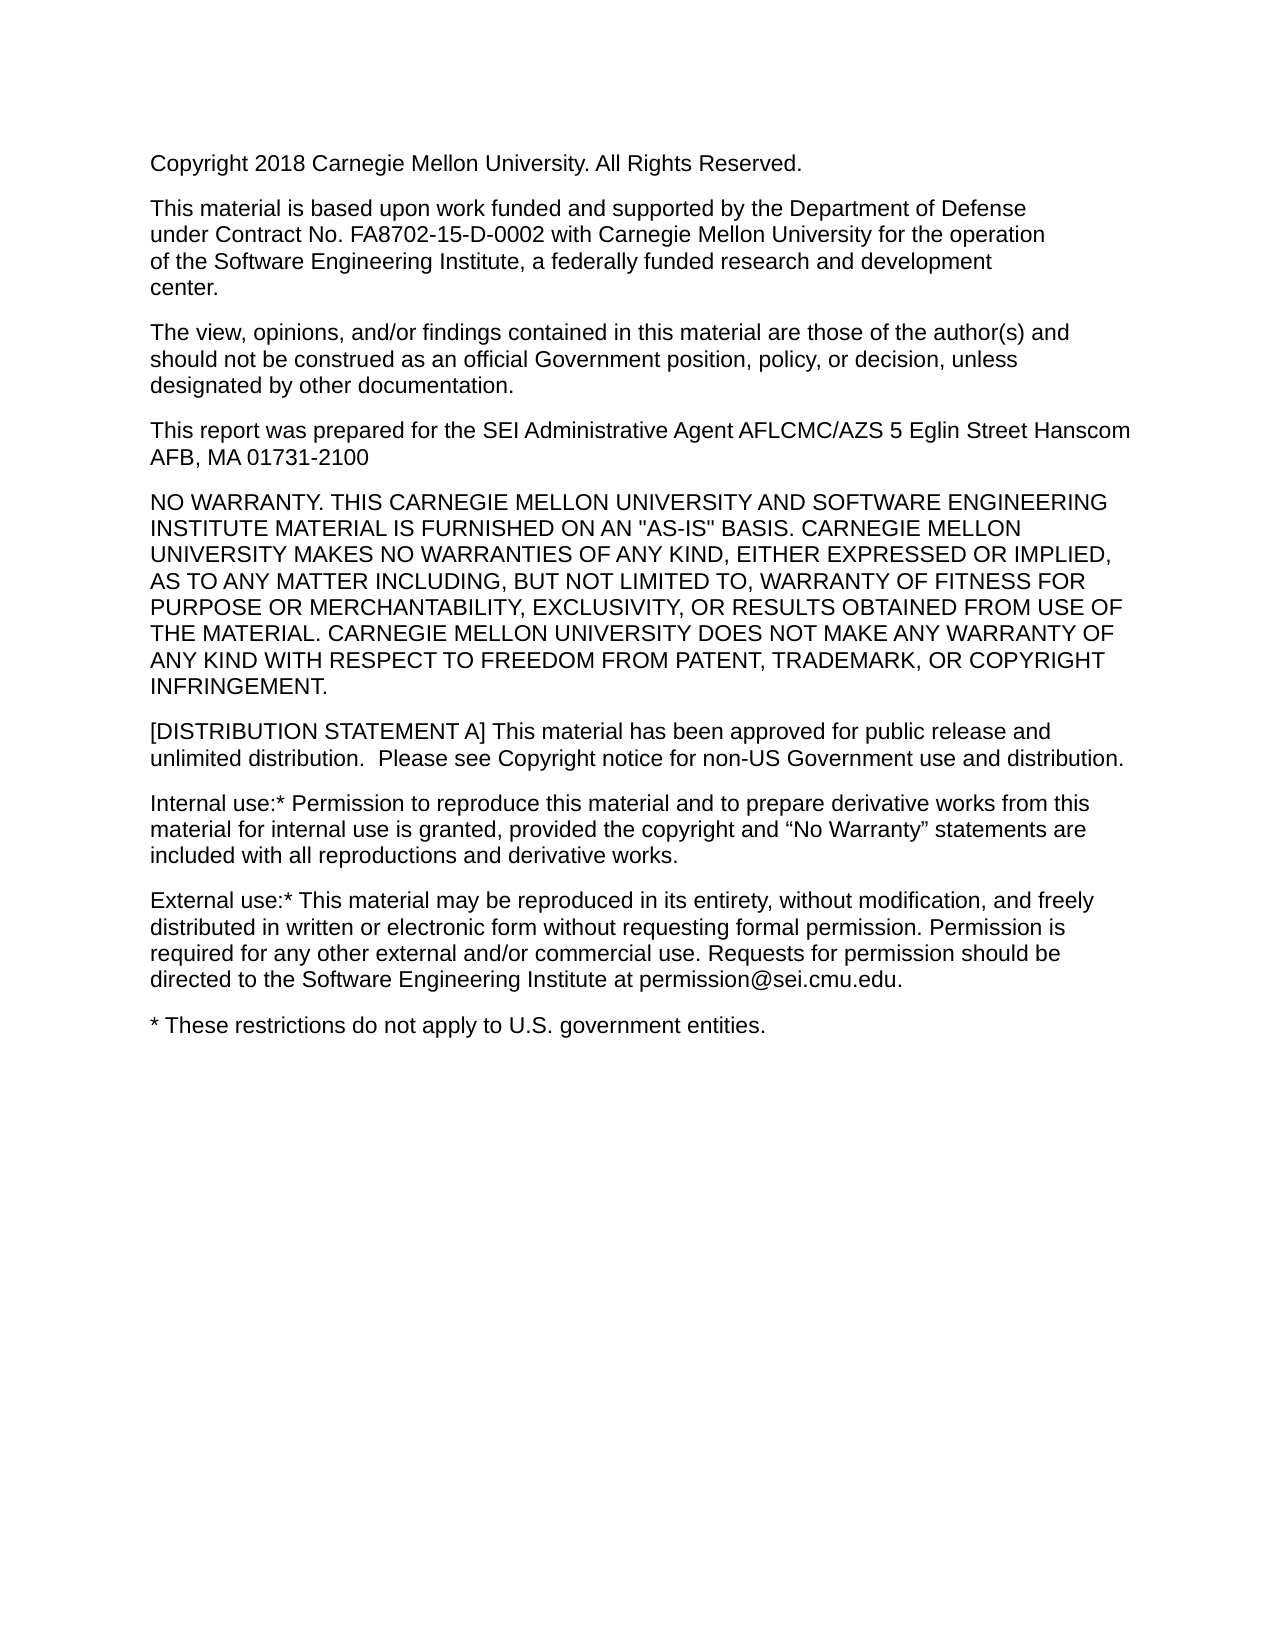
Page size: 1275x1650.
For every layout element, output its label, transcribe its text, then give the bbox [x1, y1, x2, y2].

title The view, opinions, and/or findings contained in this material are those of the author(s) and should not be construed as an official Government position, policy, or decision, unless designated by other documentation. [150, 319, 1134, 398]
title [DISTRIBUTION STATEMENT A] This material has been approved for public release and unlimited distribution. Please see Copyright notice for non-US Government use and distribution. [150, 718, 1134, 771]
title This report was prepared for the SEI Administrative Agent AFLCMC/AZS 5 Eglin Street Hanscom AFB, MA 01731-2100 [150, 417, 1134, 470]
title Internal use:* Permission to reproduce this material and to prepare derivative works from this material for internal use is granted, provided the copyright and “No Warranty” statements are included with all reproductions and derivative works. [150, 789, 1134, 869]
title NO WARRANTY. THIS CARNEGIE MELLON UNIVERSITY AND SOFTWARE ENGINEERING INSTITUTE MATERIAL IS FURNISHED ON AN "AS-IS" BASIS. CARNEGIE MELLON UNIVERSITY MAKES NO WARRANTIES OF ANY KIND, EITHER EXPRESSED OR IMPLIED, AS TO ANY MATTER INCLUDING, BUT NOT LIMITED TO, WARRANTY OF FITNESS FOR PURPOSE OR MERCHANTABILITY, EXCLUSIVITY, OR RESULTS OBTAINED FROM USE OF THE MATERIAL. CARNEGIE MELLON UNIVERSITY DOES NOT MAKE ANY WARRANTY OF ANY KIND WITH RESPECT TO FREEDOM FROM PATENT, TRADEMARK, OR COPYRIGHT INFRINGEMENT. [150, 488, 1134, 699]
title * These restrictions do not apply to U.S. government entities. [150, 1012, 1134, 1038]
title External use:* This material may be reproduced in its entirety, without modification, and freely distributed in written or electronic form without requesting formal permission. Permission is required for any other external and/or commercial use. Requests for permission should be directed to the Software Engineering Institute at permission@sei.cmu.edu. [150, 887, 1134, 993]
title This material is based upon work funded and supported by the Department of Defense under Contract No. FA8702-15-D-0002 with Carnegie Mellon University for the operation of the Software Engineering Institute, a federally funded research and development center. [150, 195, 1049, 301]
title Copyright 2018 Carnegie Mellon University. All Rights Reserved. [150, 150, 1134, 176]
